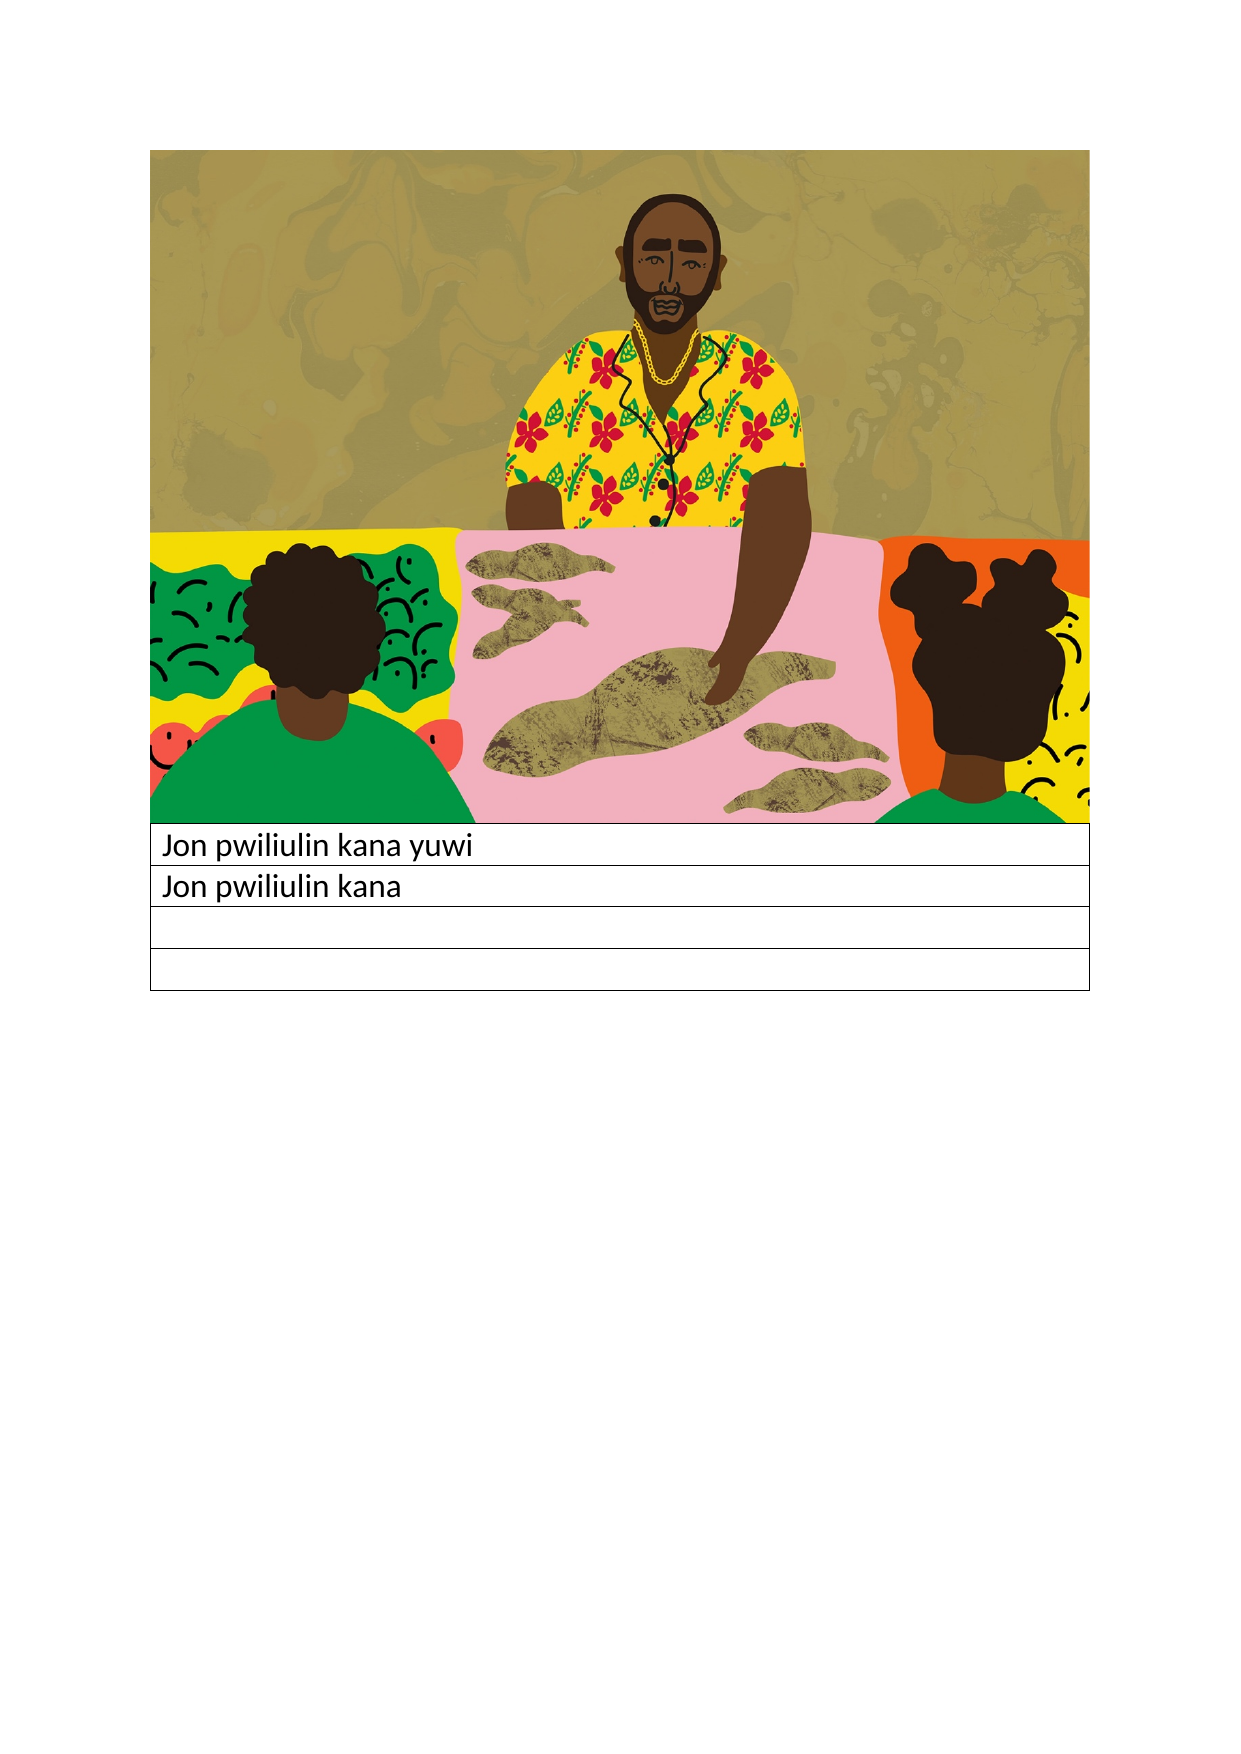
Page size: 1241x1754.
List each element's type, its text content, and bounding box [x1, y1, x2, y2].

table_cell Jon pwiliulin kana [151, 866, 1089, 906]
picture [150, 150, 1090, 823]
table_cell [151, 949, 1089, 990]
table_cell [151, 907, 1089, 948]
table_header Jon pwiliulin kana yuwi [151, 824, 1089, 864]
